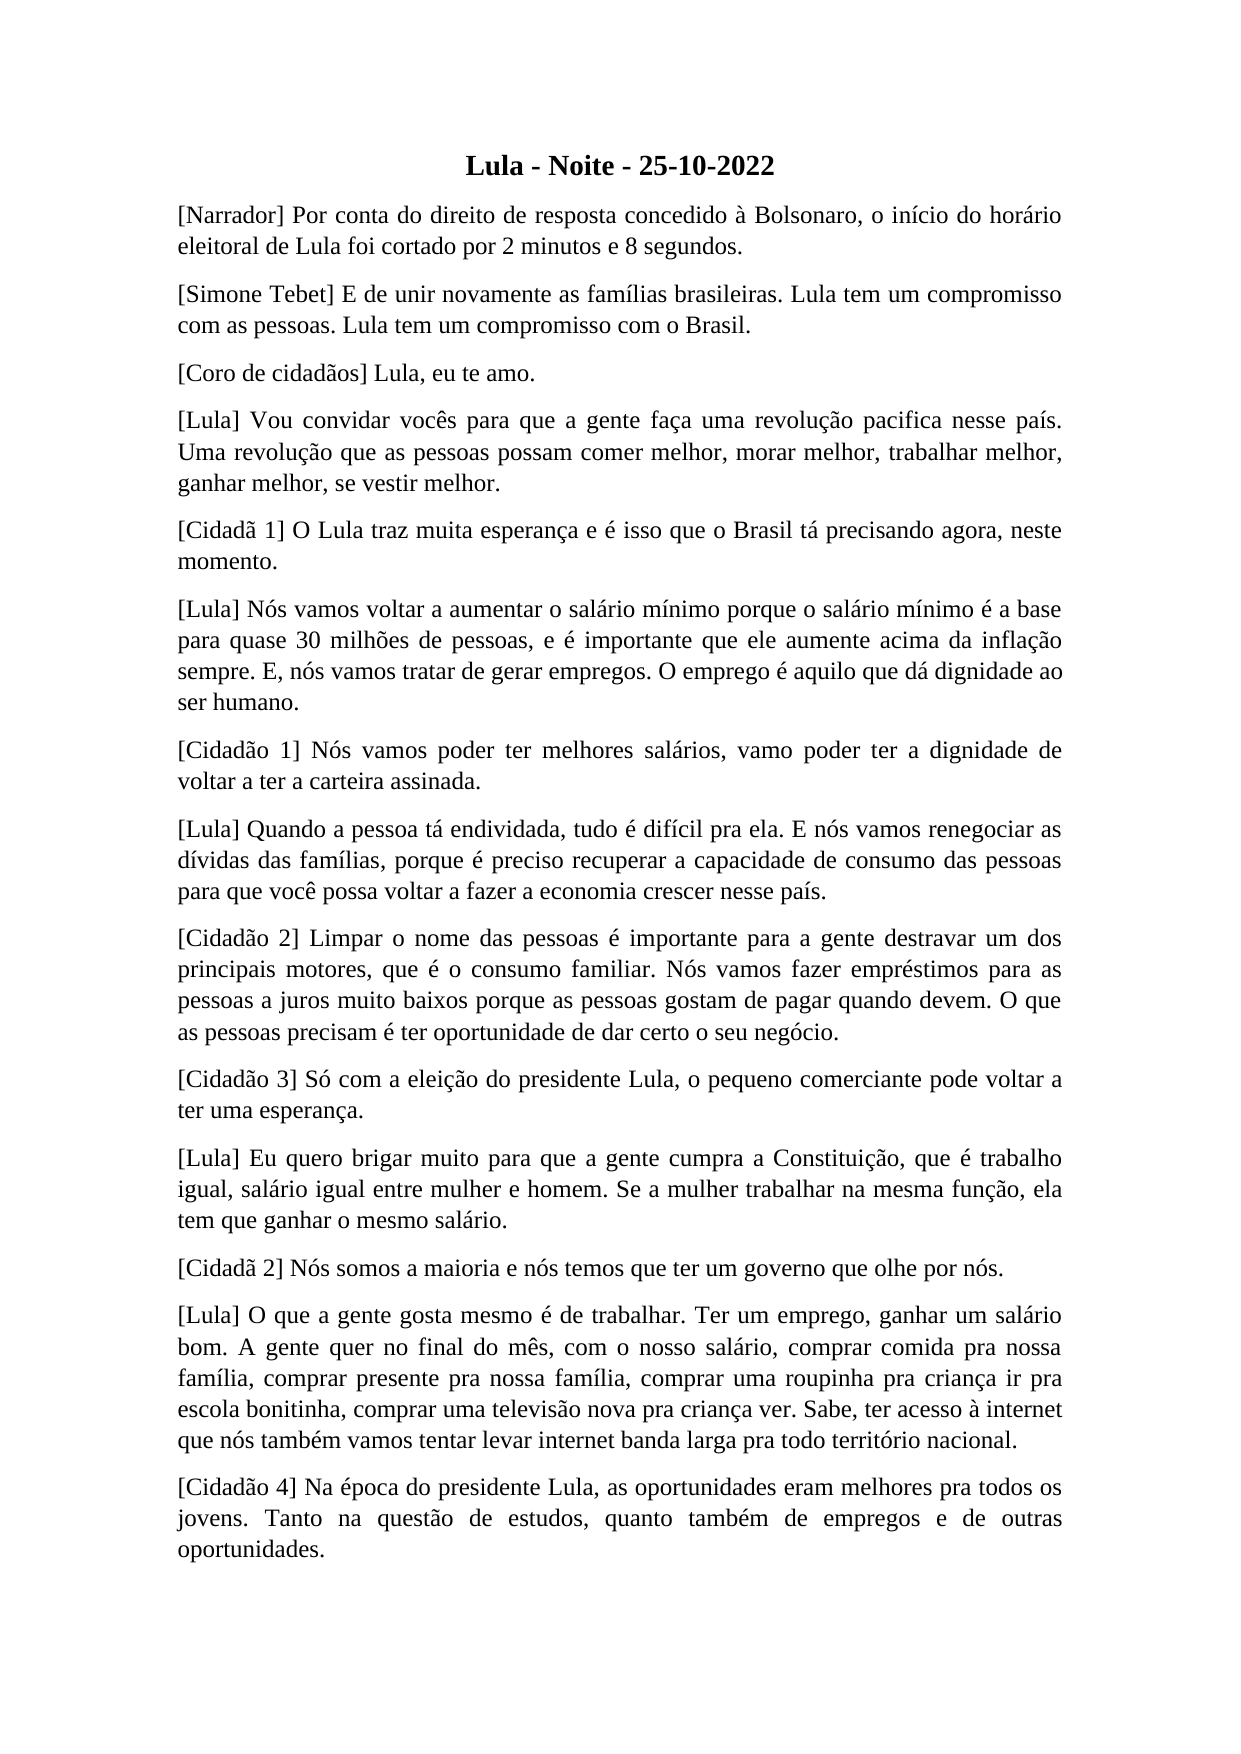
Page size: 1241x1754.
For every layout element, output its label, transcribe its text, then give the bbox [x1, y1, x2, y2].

text [Lula] Nós vamos voltar a aumentar o salário mínimo porque o salário mínimo é a base para quase 30 milhões de pessoas, e é importante que ele aumente acima da inflação sempre. E, nós vamos tratar de gerar empregos. O emprego é aquilo que dá dignidade ao ser humano. [177, 594, 1063, 716]
text [Cidadão 2] Limpar o nome das pessoas é importante para a gente destravar um dos principais motores, que é o consumo familiar. Nós vamos fazer empréstimos para as pessoas a juros muito baixos porque as pessoas gostam de pagar quando devem. O que as pessoas precisam é ter oportunidade de dar certo o seu negócio. [177, 923, 1063, 1045]
text [Cidadã 1] O Lula traz muita esperança e é isso que o Brasil tá precisando agora, neste momento. [177, 515, 1063, 575]
text [Lula] Vou convidar vocês para que a gente faça uma revolução pacifica nesse país. Uma revolução que as pessoas possam comer melhor, morar melhor, trabalhar melhor, ganhar melhor, se vestir melhor. [177, 406, 1063, 496]
text [Lula] Quando a pessoa tá endividada, tudo é difícil pra ela. E nós vamos renegociar as dívidas das famílias, porque é preciso recuperar a capacidade de consumo das pessoas para que você possa voltar a fazer a economia crescer nesse país. [177, 814, 1063, 904]
text [Simone Tebet] E de unir novamente as famílias brasileiras. Lula tem um compromisso com as pessoas. Lula tem um compromisso com o Brasil. [177, 279, 1063, 339]
text [Cidadão 1] Nós vamos poder ter melhores salários, vamo poder ter a dignidade de voltar a ter a carteira assinada. [177, 735, 1063, 795]
text [Lula] Eu quero brigar muito para que a gente cumpra a Constituição, que é trabalho igual, salário igual entre mulher e homem. Se a mulher trabalhar na mesma função, ela tem que ganhar o mesmo salário. [177, 1143, 1063, 1234]
text [Coro de cidadãos] Lula, eu te amo. [177, 358, 1063, 387]
text [Cidadão 4] Na época do presidente Lula, as oportunidades eram melhores pra todos os jovens. Tanto na questão de estudos, quanto também de empregos e de outras oportunidades. [177, 1472, 1063, 1563]
text [Narrador] Por conta do direito de resposta concedido à Bolsonaro, o início do horário eleitoral de Lula foi cortado por 2 minutos e 8 segundos. [177, 200, 1063, 260]
text [Lula] O que a gente gosta mesmo é de trabalhar. Ter um emprego, ganhar um salário bom. A gente quer no final do mês, com o nosso salário, comprar comida pra nossa família, comprar presente pra nossa família, comprar uma roupinha pra criança ir pra escola bonitinha, comprar uma televisão nova pra criança ver. Sabe, ter acesso à internet que nós também vamos tentar levar internet banda larga pra todo território nacional. [177, 1301, 1063, 1453]
text [Cidadã 2] Nós somos a maioria e nós temos que ter um governo que olhe por nós. [177, 1253, 1063, 1282]
text [Cidadão 3] Só com a eleição do presidente Lula, o pequeno comerciante pode voltar a ter uma esperança. [177, 1064, 1063, 1124]
text Lula - Noite - 25-10-2022 [177, 148, 1063, 181]
